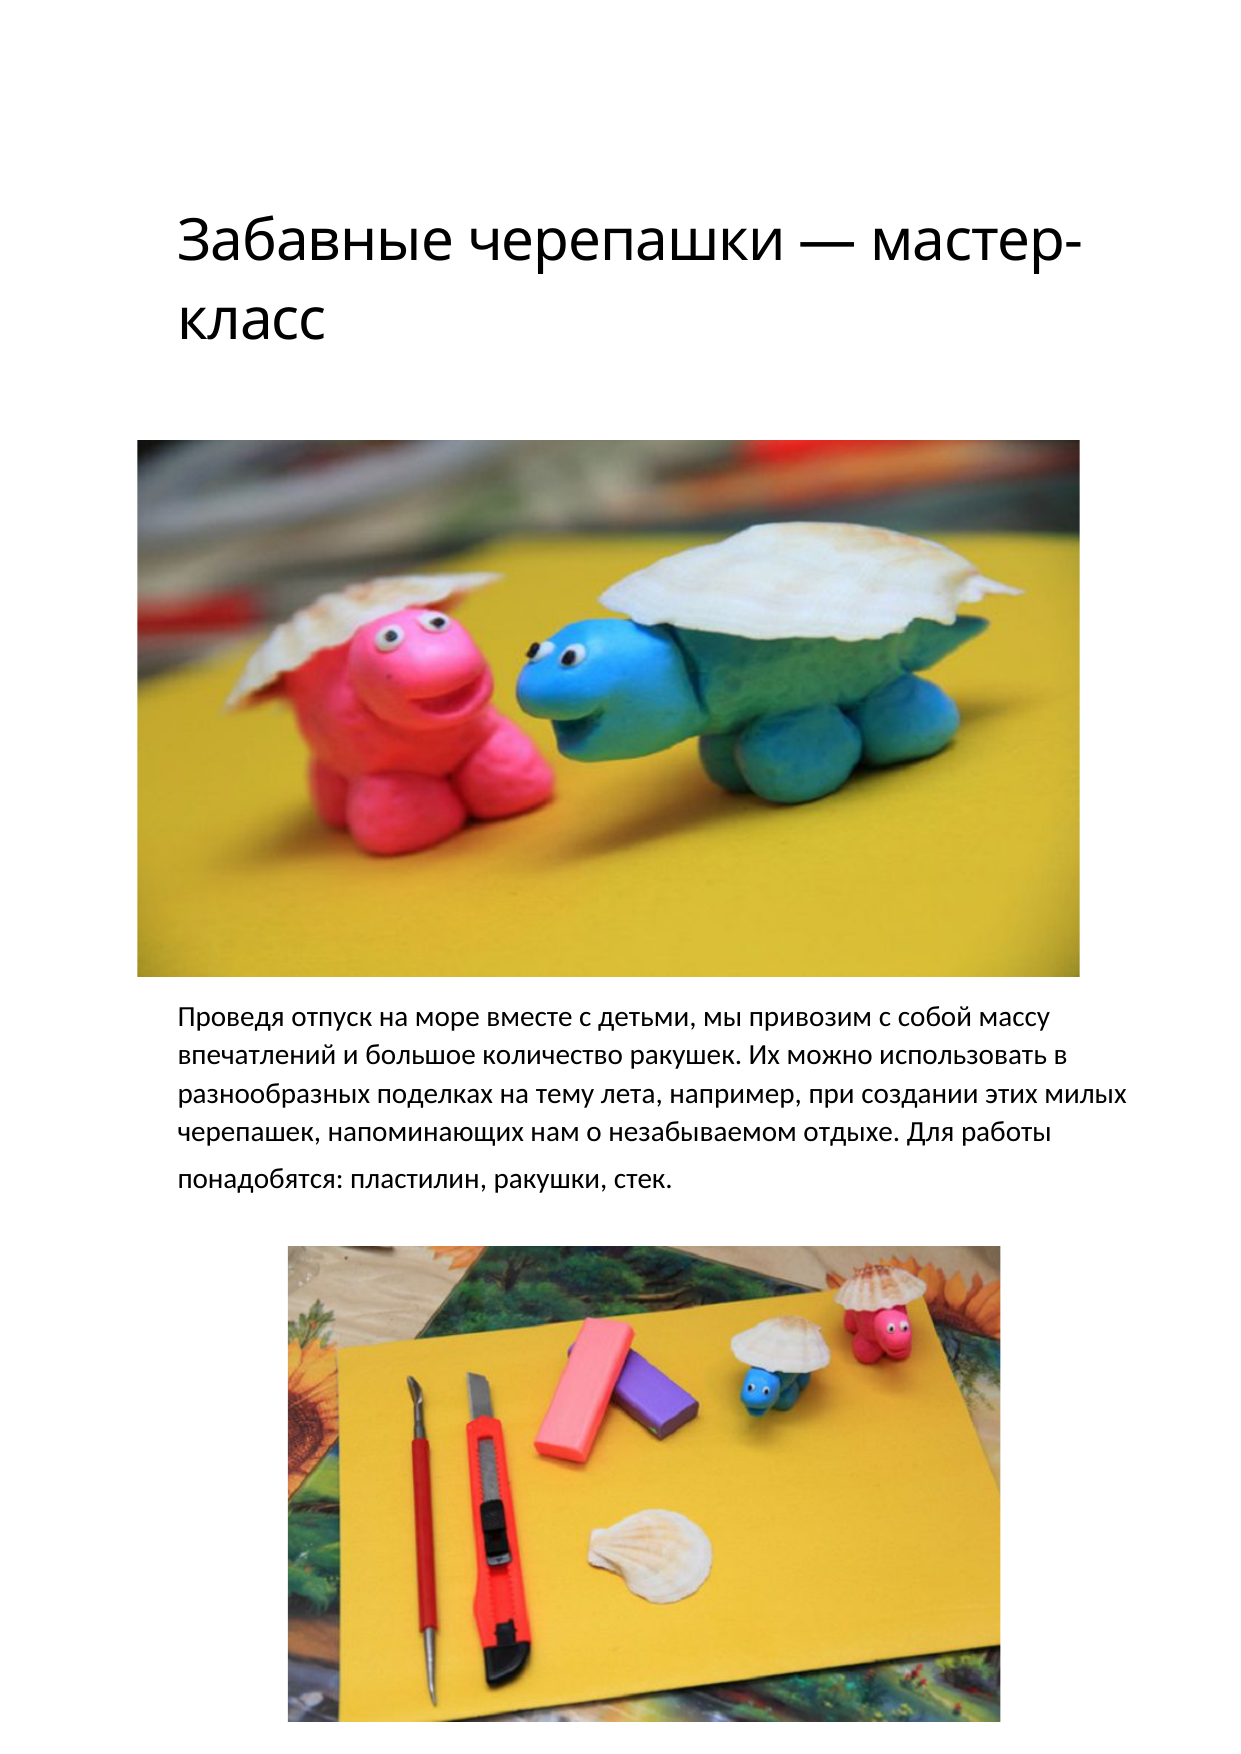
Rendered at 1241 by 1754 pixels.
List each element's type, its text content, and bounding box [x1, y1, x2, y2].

title Забавные черепашки — мастер-класс [177, 198, 1152, 357]
picture [287, 1246, 1001, 1722]
picture [137, 440, 1080, 977]
